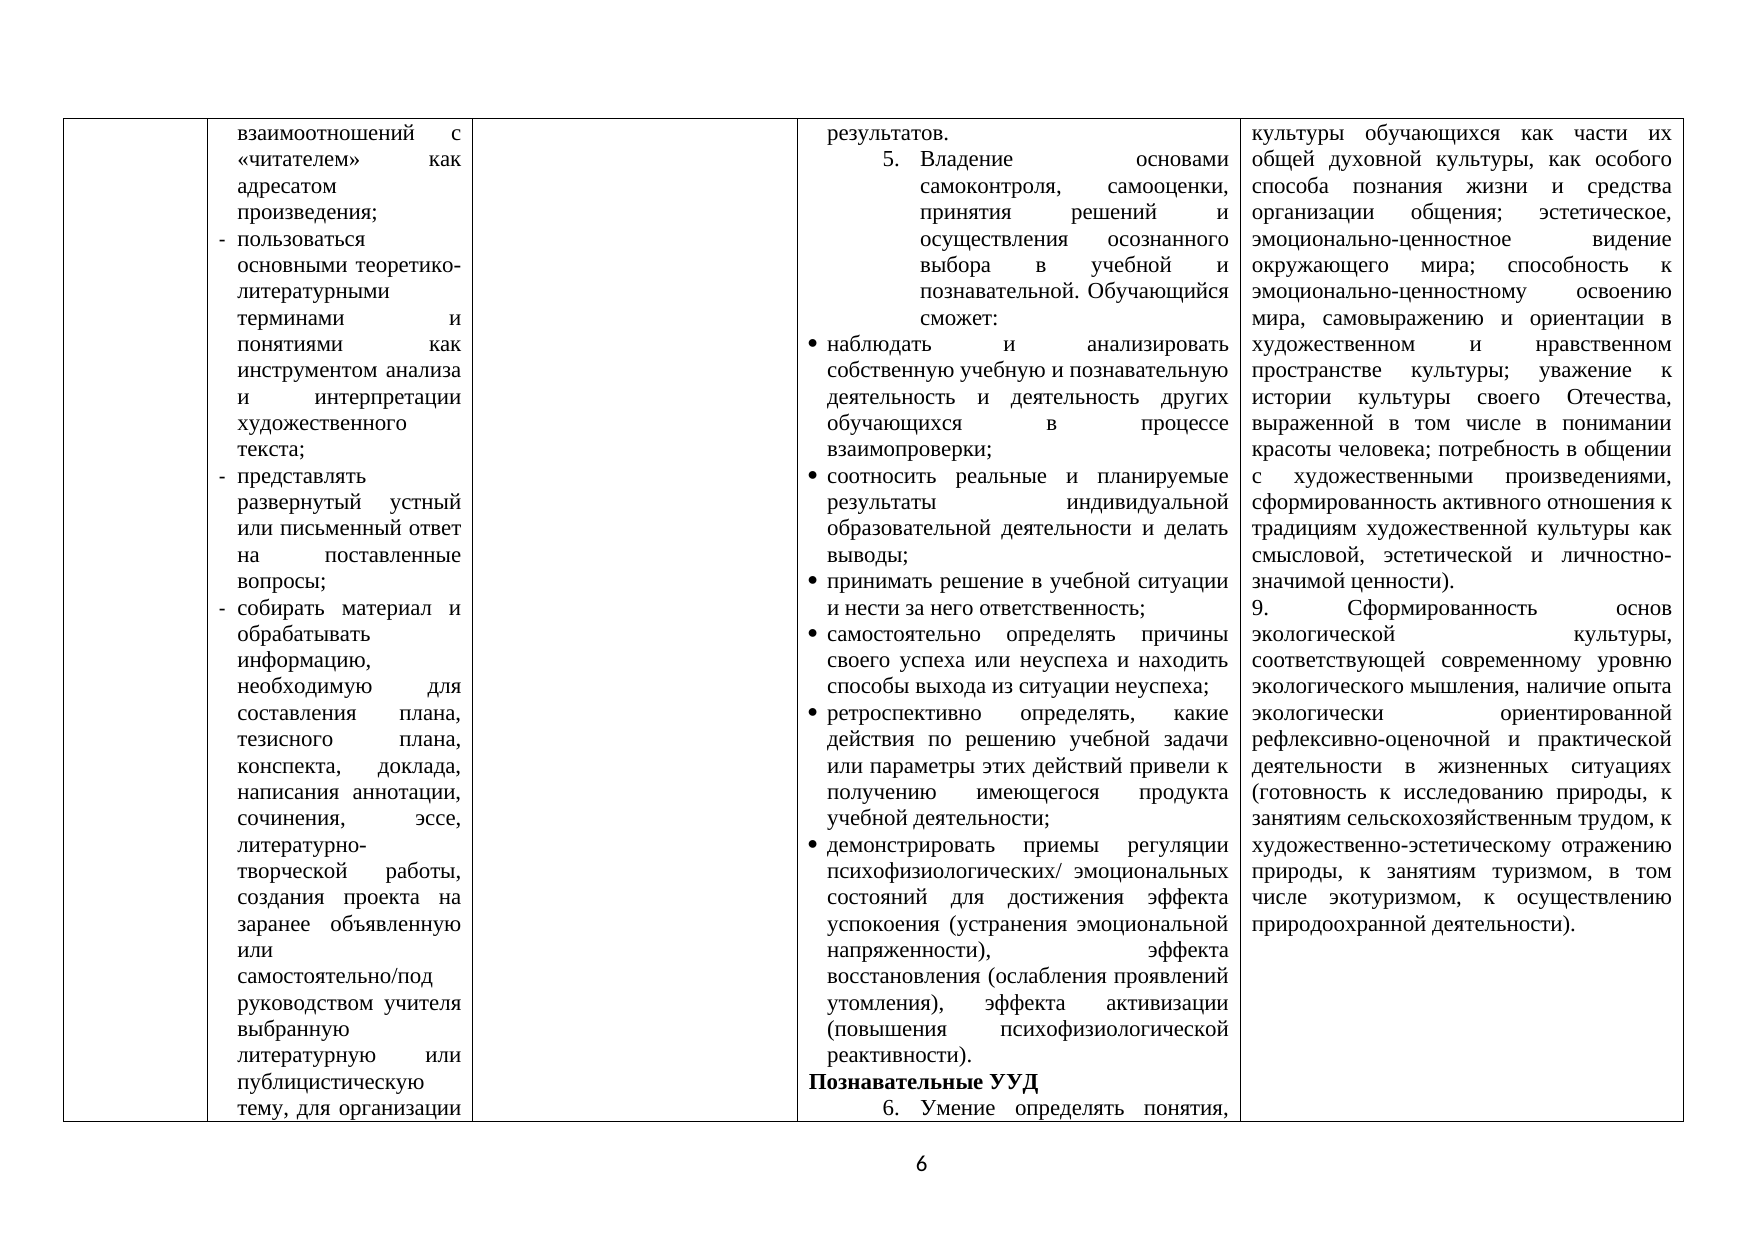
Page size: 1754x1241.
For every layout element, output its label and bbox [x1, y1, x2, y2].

table_cell [64, 119, 207, 1121]
